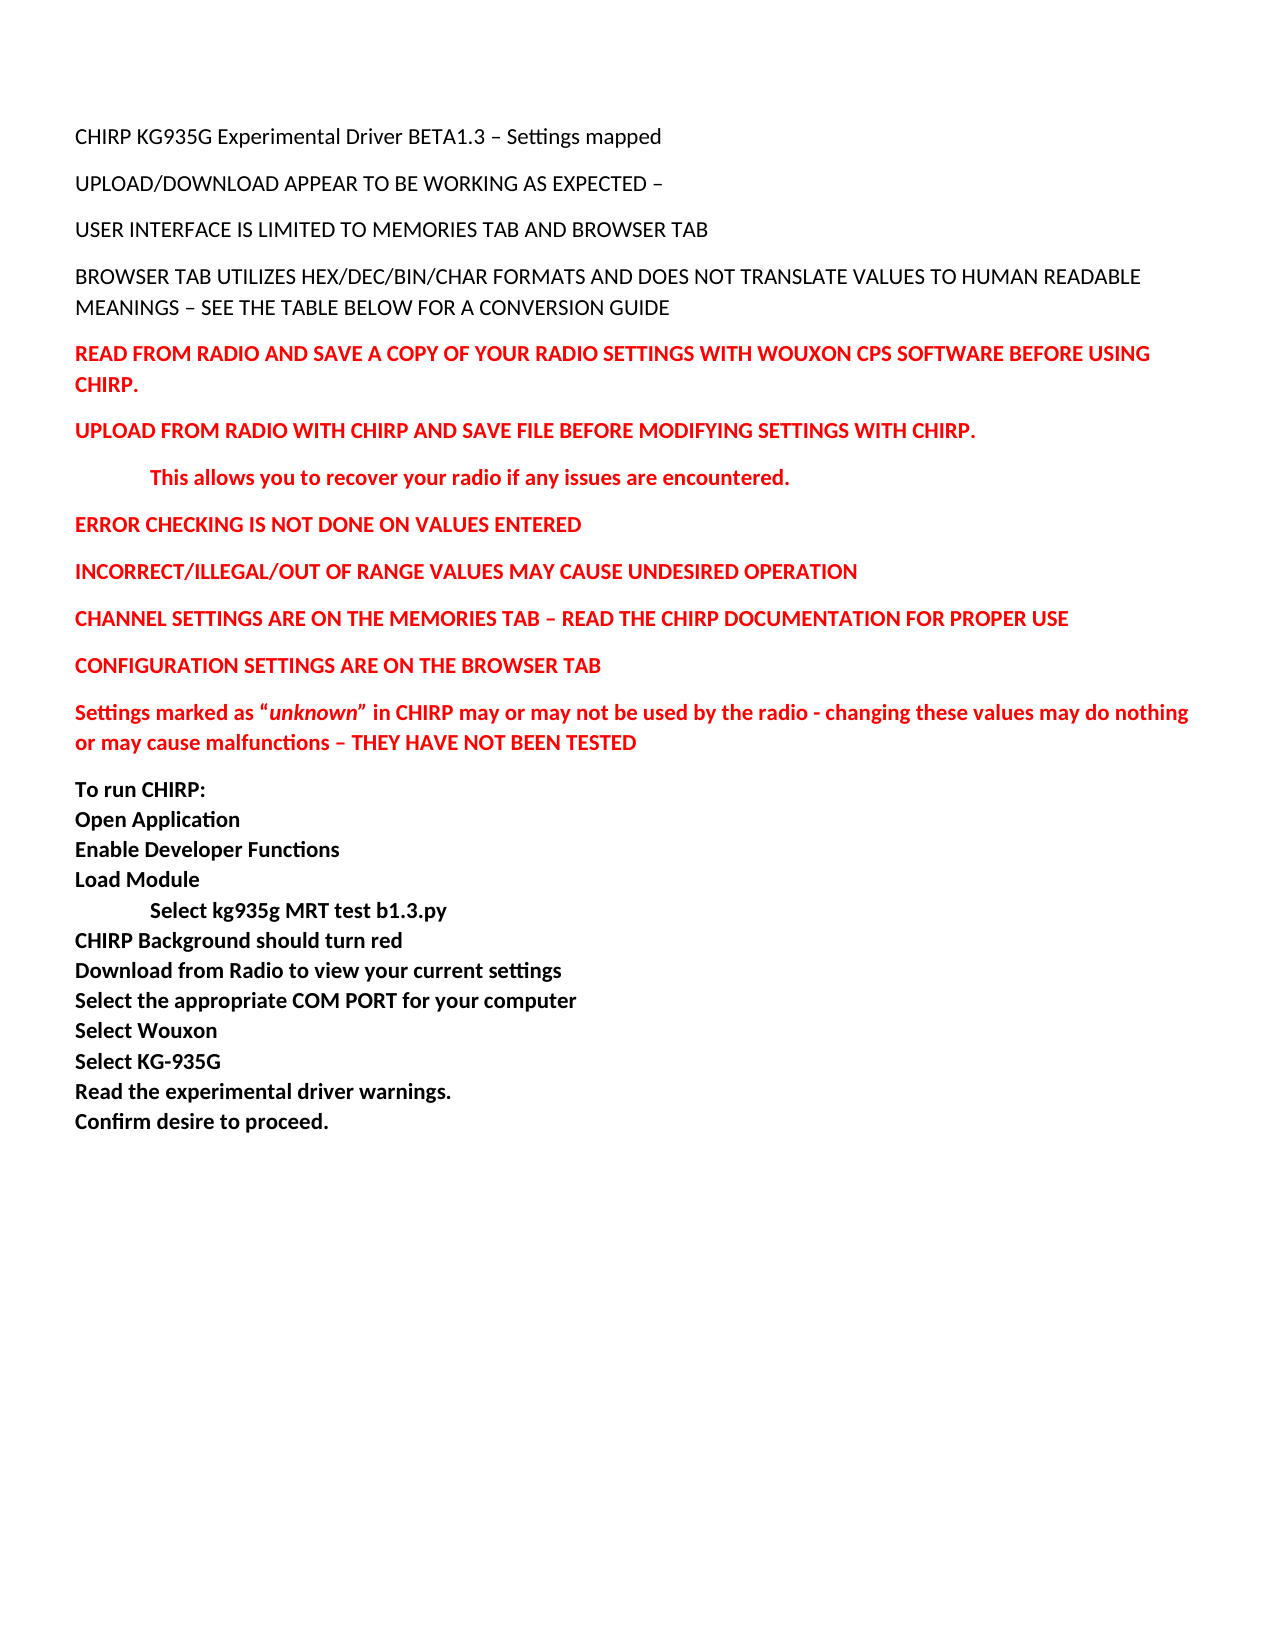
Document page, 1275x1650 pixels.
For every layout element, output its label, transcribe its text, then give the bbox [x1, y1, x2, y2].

text Enable Developer Functions [75, 835, 1200, 863]
text Open Application [75, 805, 1200, 833]
text CHIRP Background should turn red [75, 926, 1200, 954]
text This allows you to recover your radio if any issues are encountered. [75, 463, 1200, 492]
text USER INTERFACE IS LIMITED TO MEMORIES TAB AND BROWSER TAB [75, 216, 1200, 244]
text Confirm desire to proceed. [75, 1107, 1200, 1135]
text Select KG-935G [75, 1047, 1200, 1075]
text CONFIGURATION SETTINGS ARE ON THE BROWSER TAB [75, 651, 1200, 679]
text UPLOAD/DOWNLOAD APPEAR TO BE WORKING AS EXPECTED – [75, 169, 1200, 197]
text Select the appropriate COM PORT for your computer [75, 986, 1200, 1014]
text Select Wouxon [75, 1017, 1200, 1045]
text Download from Radio to view your current settings [75, 956, 1200, 984]
text Read the experimental driver warnings. [75, 1077, 1200, 1105]
text CHIRP KG935G Experimental Driver BETA1.3 – Settings mapped [75, 122, 1200, 150]
text Settings marked as “unknown” in CHIRP may or may not be used by the radio - changing these values may do nothing or may cause malfunctions – THEY HAVE NOT BEEN TESTED [75, 698, 1200, 756]
text UPLOAD FROM RADIO WITH CHIRP AND SAVE FILE BEFORE MODIFYING SETTINGS WITH CHIRP. [75, 417, 1200, 445]
text ERROR CHECKING IS NOT DONE ON VALUES ENTERED [75, 510, 1200, 538]
text CHANNEL SETTINGS ARE ON THE MEMORIES TAB – READ THE CHIRP DOCUMENTATION FOR PROPER USE [75, 604, 1200, 632]
text INCORRECT/ILLEGAL/OUT OF RANGE VALUES MAY CAUSE UNDESIRED OPERATION [75, 557, 1200, 585]
text READ FROM RADIO AND SAVE A COPY OF YOUR RADIO SETTINGS WITH WOUXON CPS SOFTWARE BEFORE USING CHIRP. [75, 339, 1200, 398]
text BROWSER TAB UTILIZES HEX/DEC/BIN/CHAR FORMATS AND DOES NOT TRANSLATE VALUES TO HUMAN READABLE MEANINGS – SEE THE TABLE BELOW FOR A CONVERSION GUIDE [75, 262, 1200, 321]
text Select kg935g MRT test b1.3.py [75, 896, 1200, 924]
text To run CHIRP: [75, 775, 1200, 803]
text Load Module [75, 866, 1200, 894]
